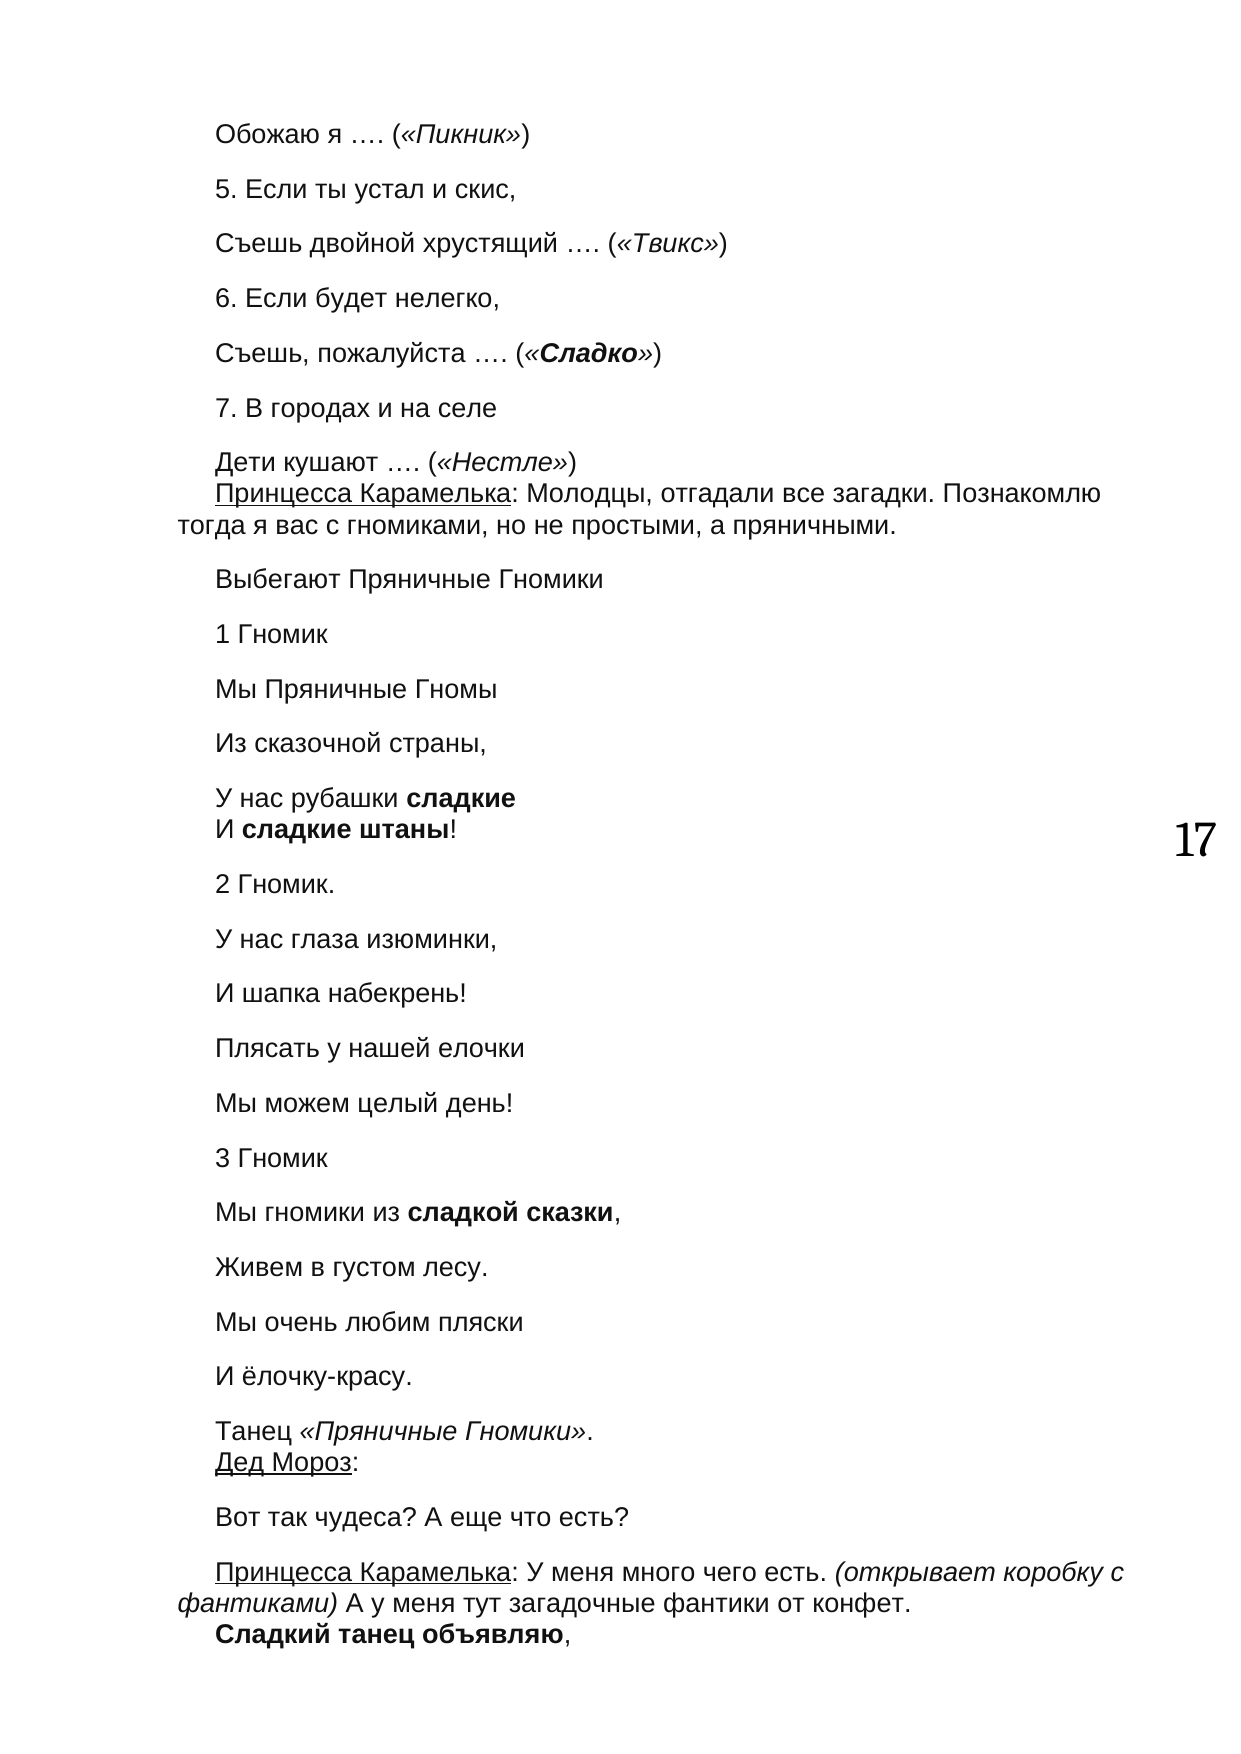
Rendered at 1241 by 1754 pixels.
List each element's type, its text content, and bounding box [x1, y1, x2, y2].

text Живем в густом лесу. [177, 1251, 1152, 1282]
text И сладкие штаны! [177, 813, 1152, 845]
text 6. Если будет нелегко, [177, 282, 1152, 313]
text Дед Мороз: [177, 1446, 1152, 1477]
text 3 Гномик [177, 1142, 1152, 1173]
text Сладкий танец объявляю, [177, 1618, 1152, 1649]
text Съешь, пожалуйста …. («Сладко») [177, 337, 1152, 368]
text И шапка набекрень! [177, 977, 1152, 1009]
text У нас глаза изюминки, [177, 923, 1152, 954]
text Вот так чудеса? А еще что есть? [177, 1501, 1152, 1532]
text Мы Пряничные Гномы [177, 673, 1152, 704]
text Дети кушают …. («Нестле») [177, 446, 1152, 477]
text Из сказочной страны, [177, 727, 1152, 759]
text Танец «Пряничные Гномики». [177, 1415, 1152, 1446]
text Принцесса Карамелька: Молодцы, отгадали все загадки. Познакомлю тогда я вас с гномиками, но не простыми, а пряничными. [177, 477, 1152, 540]
text И ёлочку-красу. [177, 1360, 1152, 1392]
text Съешь двойной хрустящий …. («Твикс») [177, 227, 1152, 259]
text Обожаю я …. («Пикник») [177, 118, 1152, 149]
text Принцесса Карамелька: У меня много чего есть. (открывает коробку с фантиками) А у меня тут загадочные фантики от конфет. [177, 1556, 1152, 1618]
text Мы гномики из сладкой сказки, [177, 1196, 1152, 1227]
text Мы можем целый день! [177, 1087, 1152, 1118]
text 2 Гномик. [177, 868, 1152, 899]
text 5. Если ты устал и скис, [177, 173, 1152, 204]
text 1 Гномик [177, 618, 1152, 649]
text Выбегают Пряничные Гномики [177, 563, 1152, 595]
text У нас рубашки сладкие [177, 782, 1152, 813]
text 7. В городах и на селе [177, 392, 1152, 423]
text Мы очень любим пляски [177, 1306, 1152, 1337]
text Плясать у нашей елочки [177, 1032, 1152, 1063]
